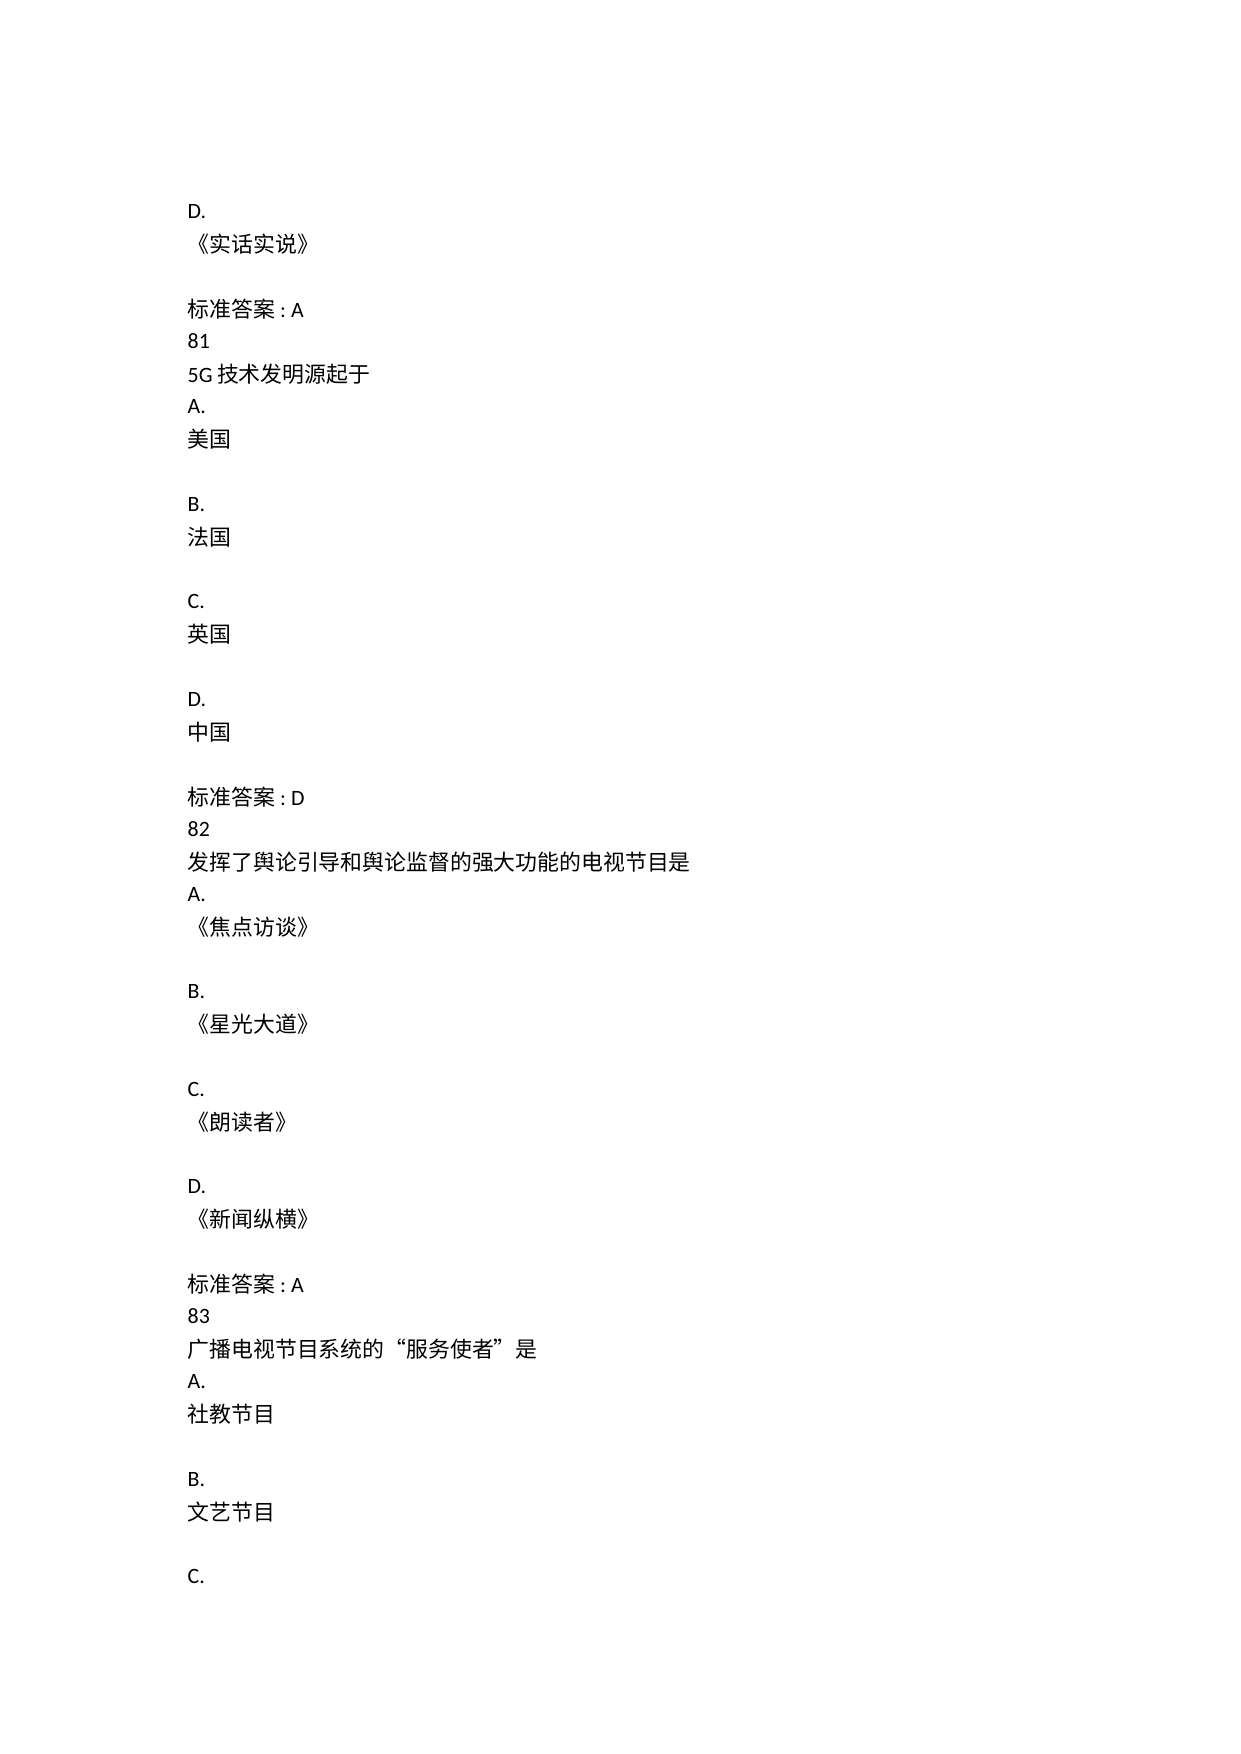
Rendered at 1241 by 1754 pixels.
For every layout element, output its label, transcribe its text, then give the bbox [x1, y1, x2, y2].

text 《新闻纵横》 [187, 1202, 1053, 1234]
text 81 [187, 324, 1053, 357]
text A. [187, 877, 1053, 909]
text A. [187, 389, 1053, 422]
text 标准答案 : A [187, 292, 1053, 324]
text B. [187, 1462, 1053, 1494]
text 《朗读者》 [187, 1104, 1053, 1137]
text 社教节目 [187, 1397, 1053, 1429]
text 《星光大道》 [187, 1007, 1053, 1039]
text 中国 [187, 714, 1053, 747]
text 标准答案 : A [187, 1267, 1053, 1299]
text B. [187, 974, 1053, 1007]
text D. [187, 682, 1053, 714]
text 5G技术发明源起于 [187, 357, 1053, 389]
text B. [187, 487, 1053, 519]
text 标准答案 : D [187, 779, 1053, 812]
text C. [187, 584, 1053, 617]
text 《实话实说》 [187, 227, 1053, 259]
text 发挥了舆论引导和舆论监督的强大功能的电视节目是 [187, 844, 1053, 877]
text A. [187, 1364, 1053, 1397]
text D. [187, 194, 1053, 227]
text 83 [187, 1299, 1053, 1332]
text 美国 [187, 422, 1053, 454]
text 广播电视节目系统的“服务使者”是 [187, 1332, 1053, 1364]
text C. [187, 1559, 1053, 1592]
text C. [187, 1072, 1053, 1104]
text D. [187, 1169, 1053, 1202]
text 文艺节目 [187, 1494, 1053, 1527]
text 《焦点访谈》 [187, 909, 1053, 942]
text 英国 [187, 617, 1053, 649]
text 法国 [187, 519, 1053, 552]
text 82 [187, 812, 1053, 844]
